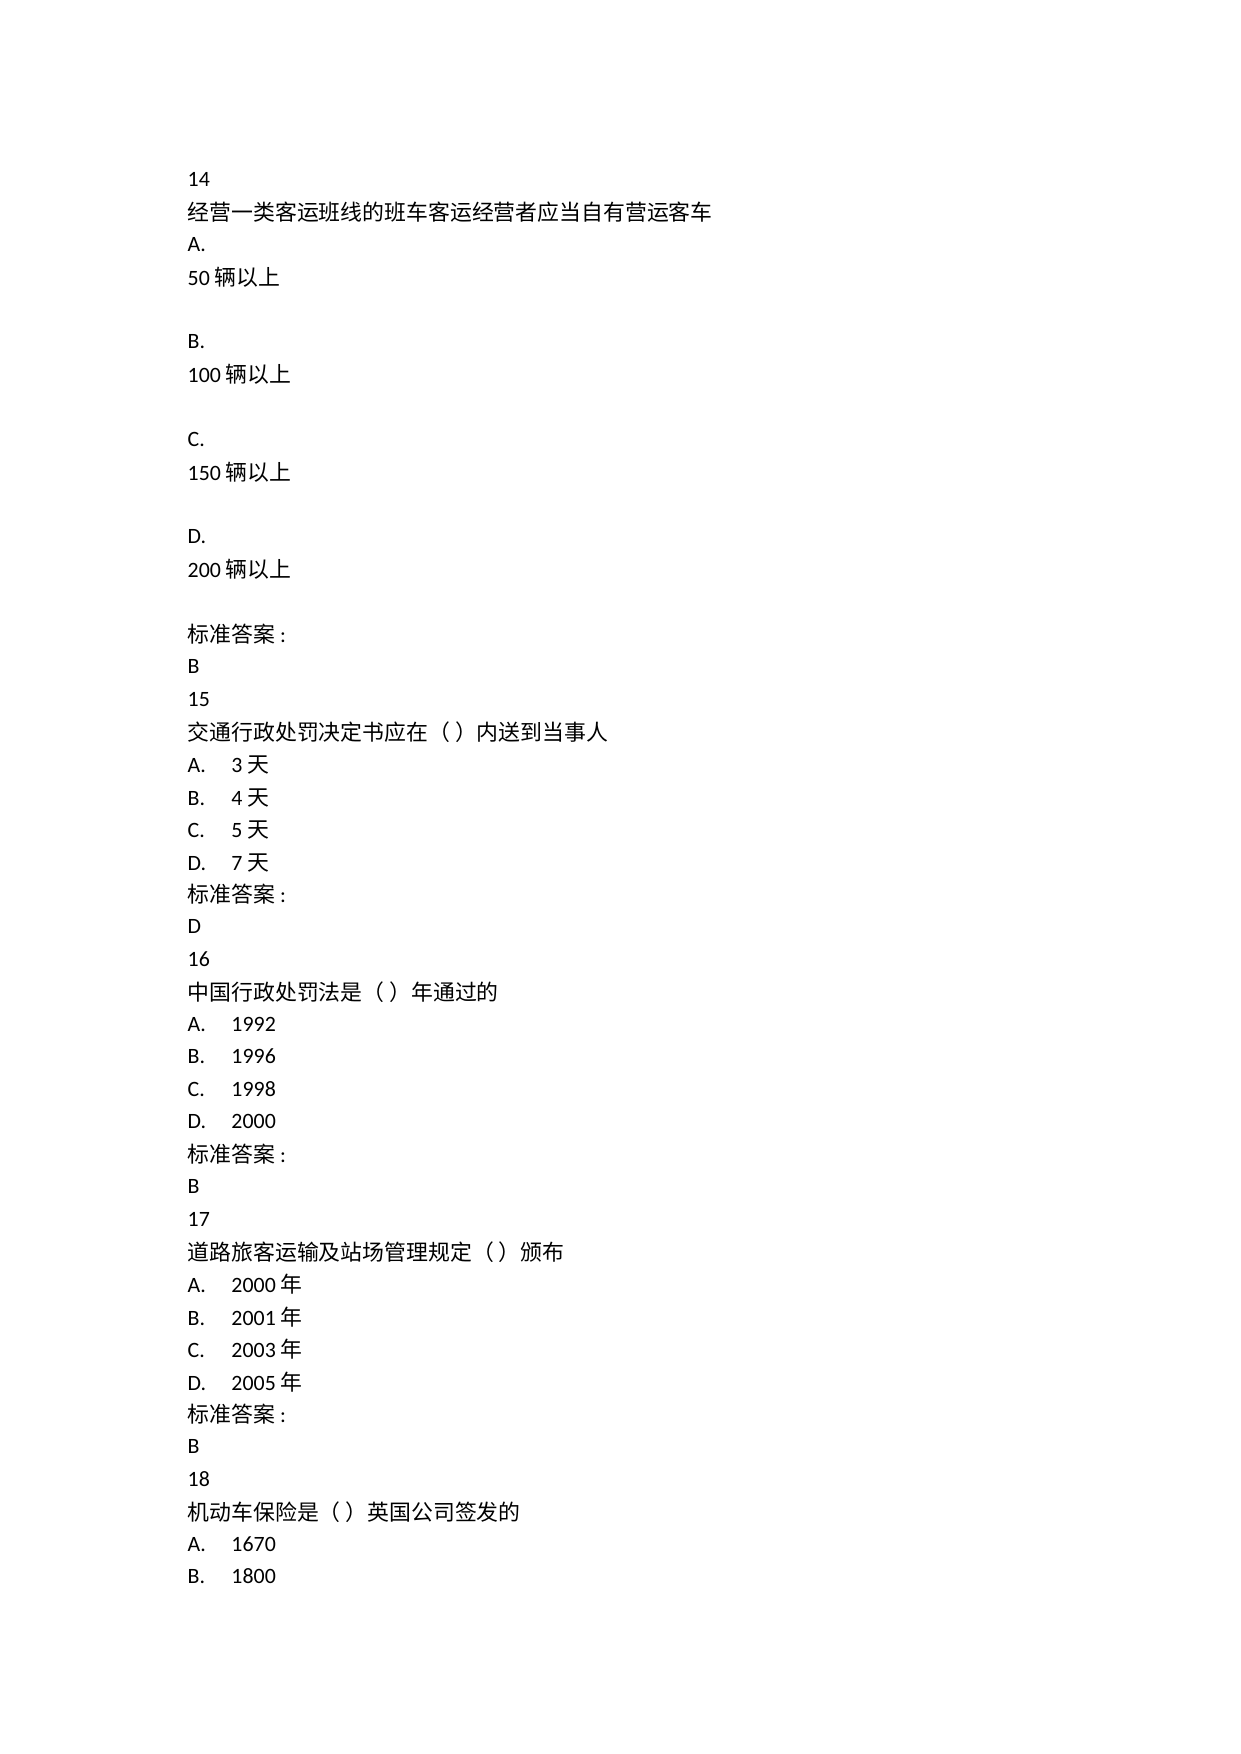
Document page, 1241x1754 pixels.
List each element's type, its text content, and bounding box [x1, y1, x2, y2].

text 机动车保险是（ ）英国公司签发的 [187, 1494, 1053, 1527]
text 18 [187, 1462, 1053, 1494]
text 中国行政处罚法是（ ）年通过的 [187, 974, 1053, 1007]
text D. 2000 [187, 1104, 1053, 1137]
text A. 1992 [187, 1007, 1053, 1039]
text C. 1998 [187, 1072, 1053, 1104]
text 标准答案 : [187, 617, 1053, 649]
text B. [187, 324, 1053, 357]
text B. 1800 [187, 1559, 1053, 1592]
text B. 4天 [187, 779, 1053, 812]
text B. 2001年 [187, 1299, 1053, 1332]
text A. 1670 [187, 1527, 1053, 1559]
text 15 [187, 682, 1053, 714]
text 道路旅客运输及站场管理规定（ ）颁布 [187, 1234, 1053, 1267]
text 经营一类客运班线的班车客运经营者应当自有营运客车 [187, 194, 1053, 227]
text B [187, 649, 1053, 682]
text B [187, 1429, 1053, 1462]
text A. [187, 227, 1053, 259]
text A. 2000年 [187, 1267, 1053, 1299]
text 标准答案 : [187, 877, 1053, 909]
text D. [187, 519, 1053, 552]
text 17 [187, 1202, 1053, 1234]
text C. [187, 422, 1053, 454]
text 标准答案 : [187, 1137, 1053, 1169]
text 50辆以上 [187, 259, 1053, 292]
text A. 3天 [187, 747, 1053, 779]
text D. 2005年 [187, 1364, 1053, 1397]
text C. 5天 [187, 812, 1053, 844]
text 100辆以上 [187, 357, 1053, 389]
text 14 [187, 162, 1053, 194]
text 16 [187, 942, 1053, 974]
text D. 7天 [187, 844, 1053, 877]
text B [187, 1169, 1053, 1202]
text 交通行政处罚决定书应在（ ）内送到当事人 [187, 714, 1053, 747]
text 150辆以上 [187, 454, 1053, 487]
text 标准答案 : [187, 1397, 1053, 1429]
text B. 1996 [187, 1039, 1053, 1072]
text D [187, 909, 1053, 942]
text C. 2003年 [187, 1332, 1053, 1364]
text 200辆以上 [187, 552, 1053, 584]
